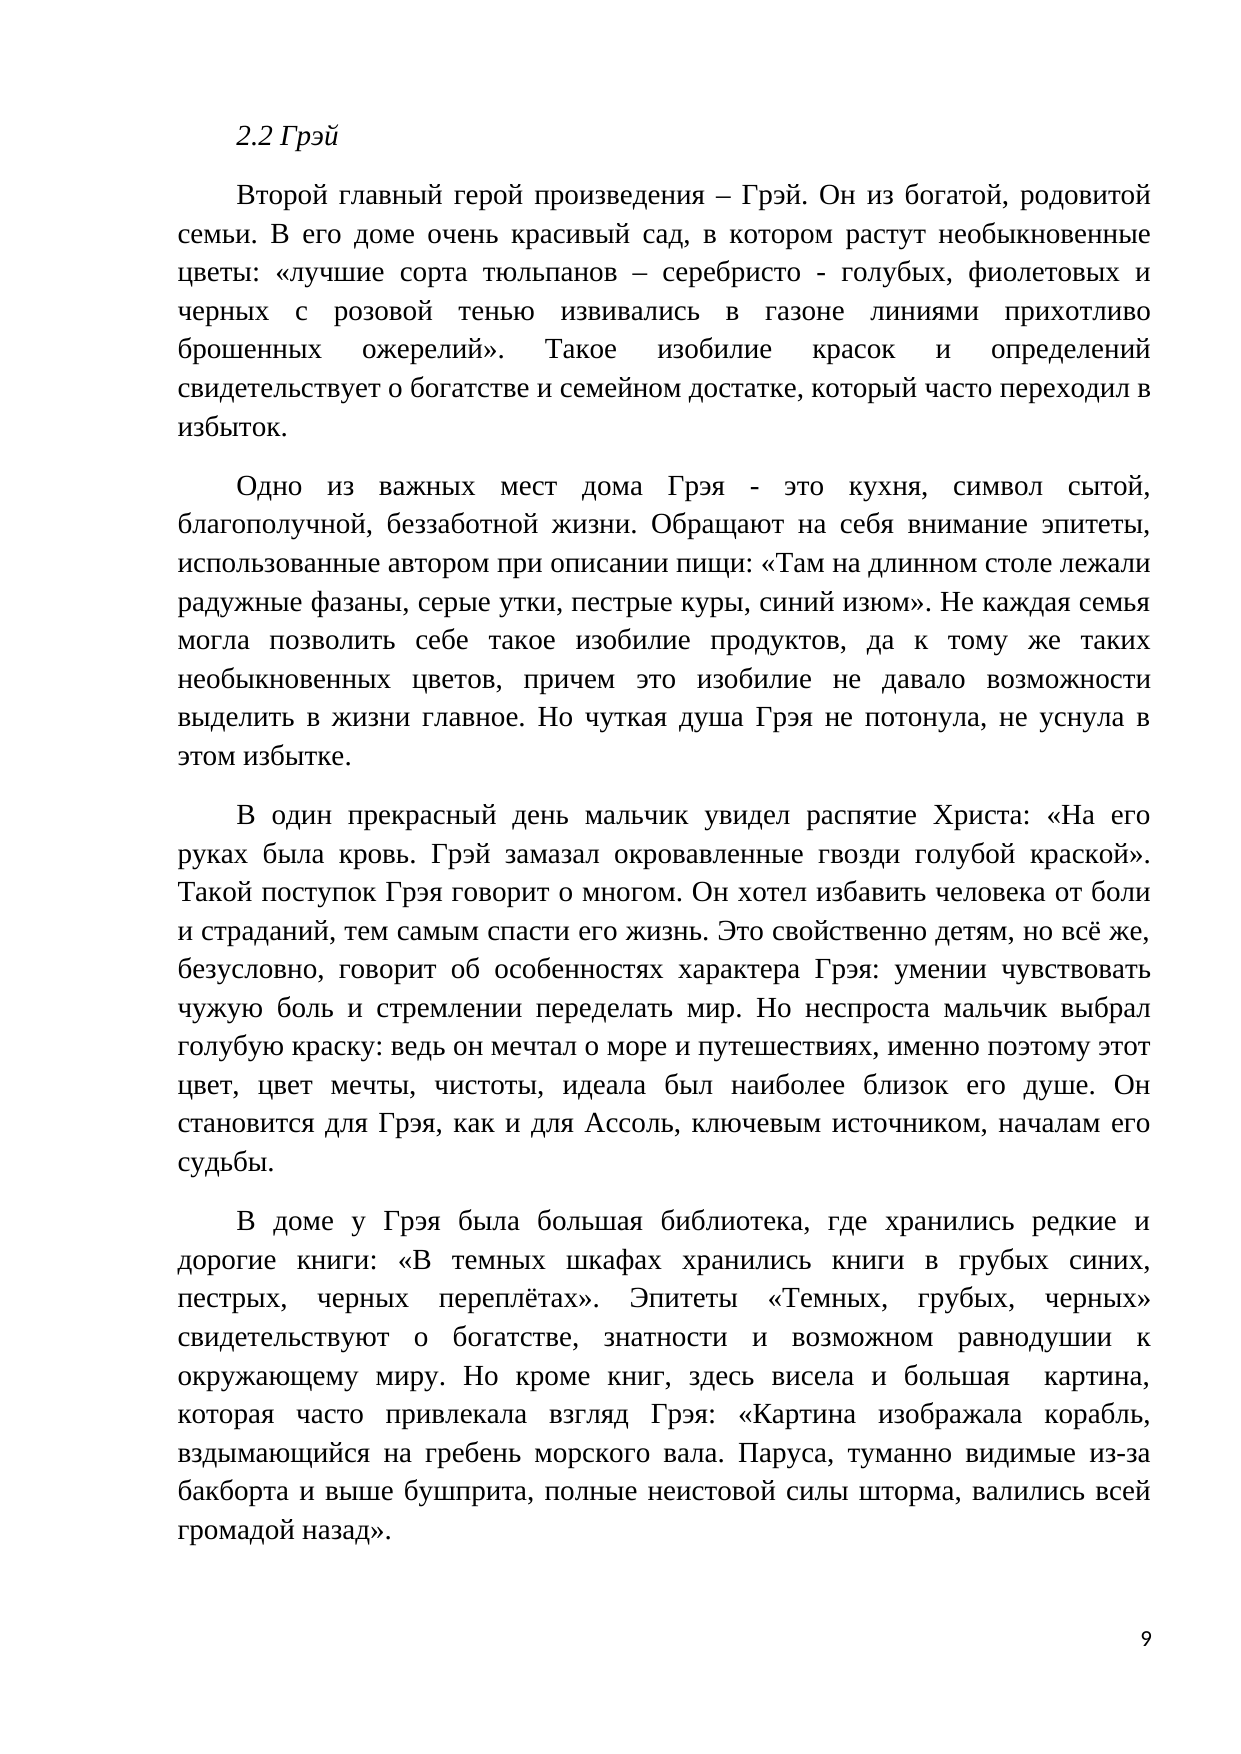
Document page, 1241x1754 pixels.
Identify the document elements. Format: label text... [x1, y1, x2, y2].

text В один прекрасный день мальчик увидел распятие Христа: «На его руках была кровь. Грэй замазал окровавленные гвозди голубой краской». Такой поступок Грэя говорит о многом. Он хотел избавить человека от боли и страданий, тем самым спасти его жизнь. Это свойственно детям, но всё же, безусловно, говорит об особенностях характера Грэя: умении чувствовать чужую боль и стремлении переделать мир. Но неспроста мальчик выбрал голубую краску: ведь он мечтал о море и путешествиях, именно поэтому этот цвет, цвет мечты, чистоты, идеала был наиболее близок его душе. Он становится для Грэя, как и для Ассоль, ключевым источником, началам его судьбы. [177, 797, 1152, 1178]
text Одно из важных мест дома Грэя - это кухня, символ сытой, благополучной, беззаботной жизни. Обращают на себя внимание эпитеты, использованные автором при описании пищи: «Там на длинном столе лежали радужные фазаны, серые утки, пестрые куры, синий изюм». Не каждая семья могла позволить себе такое изобилие продуктов, да к тому же таких необыкновенных цветов, причем это изобилие не давало возможности выделить в жизни главное. Но чуткая душа Грэя не потонула, не уснула в этом избытке. [177, 468, 1152, 771]
text Второй главный герой произведения – Грэй. Он из богатой, родовитой семьи. В его доме очень красивый сад, в котором растут необыкновенные цветы: «лучшие сорта тюльпанов – серебристо - голубых, фиолетовых и черных с розовой тенью извивались в газоне линиями прихотливо брошенных ожерелий». Такое изобилие красок и определений свидетельствует о богатстве и семейном достатке, который часто переходил в избыток. [177, 177, 1152, 442]
text В доме у Грэя была большая библиотека, где хранились редкие и дорогие книги: «В темных шкафах хранились книги в грубых синих, пестрых, черных переплётах». Эпитеты «Темных, грубых, черных» свидетельствуют о богатстве, знатности и возможном равнодушии к окружающему миру. Но кроме книг, здесь висела и большая картина, которая часто привлекала взгляд Грэя: «Картина изображала корабль, вздымающийся на гребень морского вала. Паруса, туманно видимые из-за бакборта и выше бушприта, полные неистовой силы шторма, валились всей громадой назад». [177, 1203, 1152, 1545]
text 2.2 Грэй [177, 118, 1152, 152]
